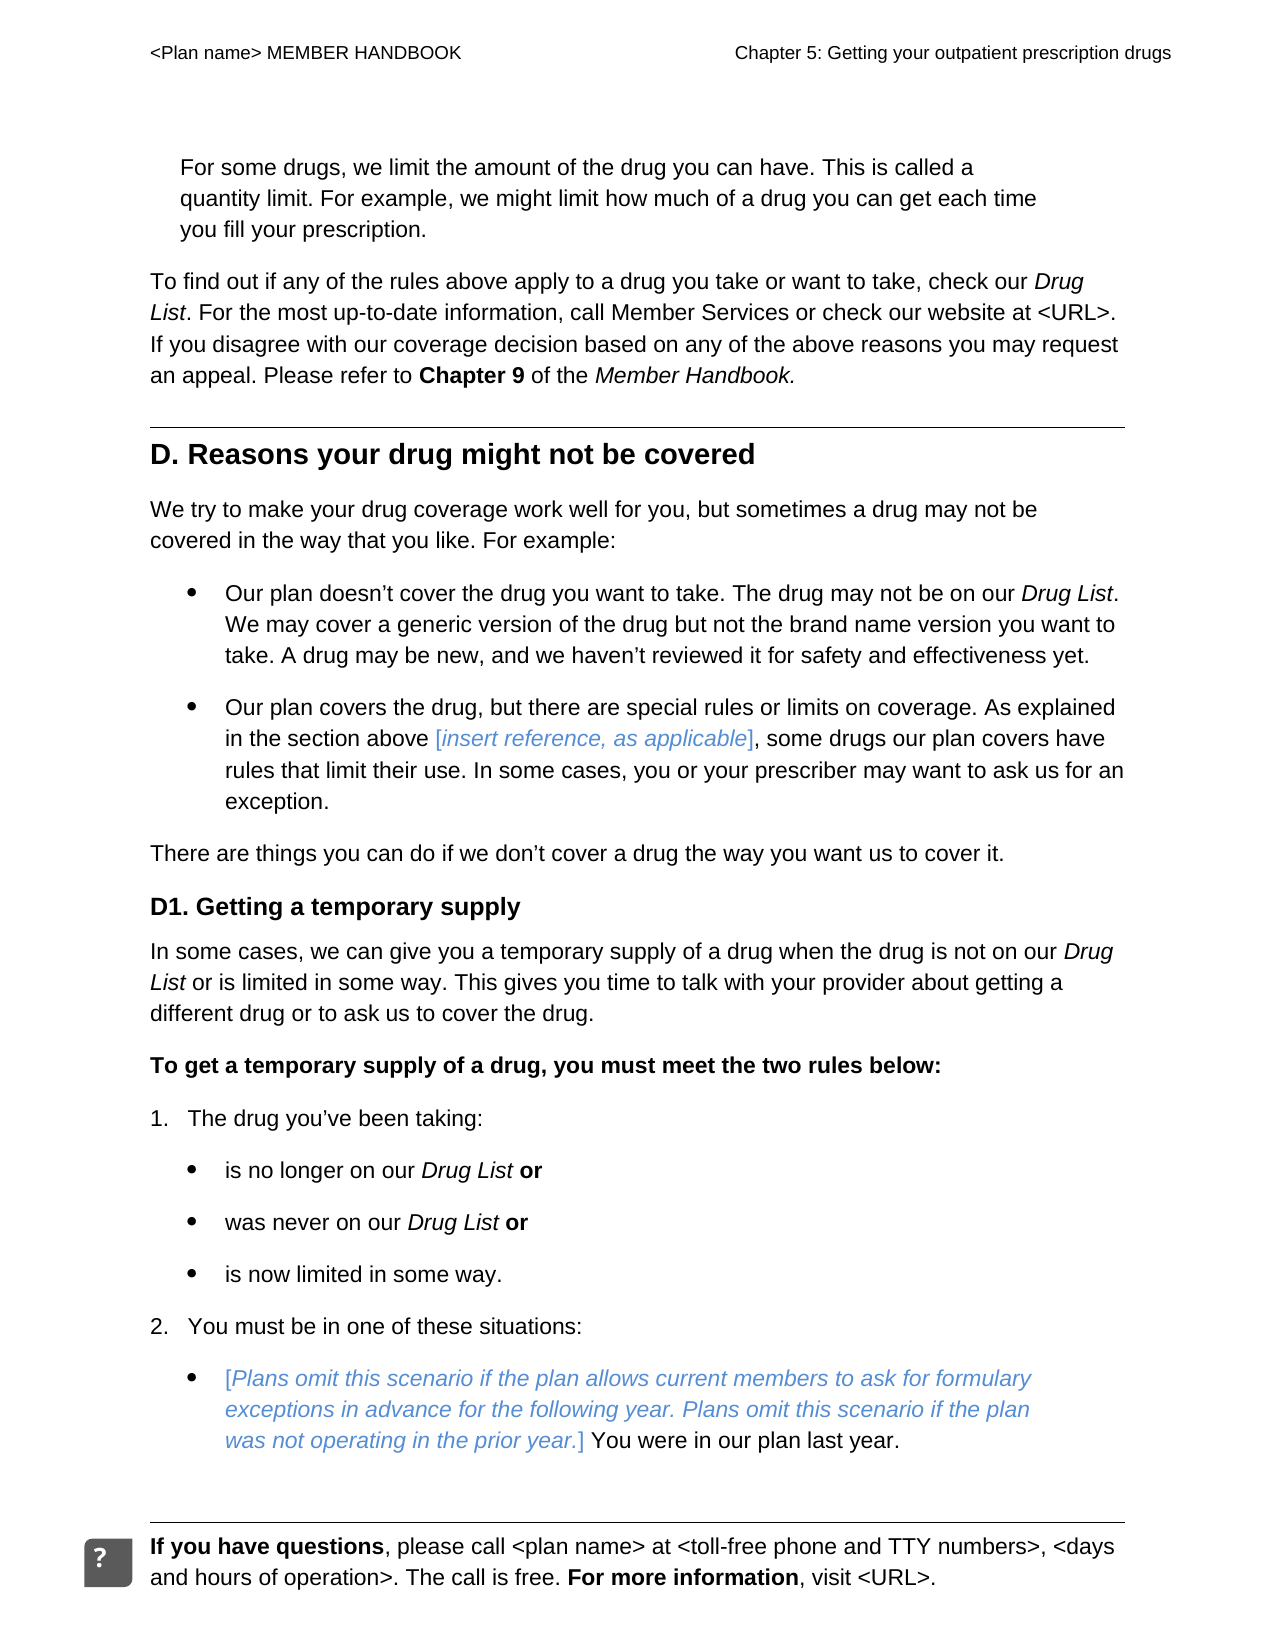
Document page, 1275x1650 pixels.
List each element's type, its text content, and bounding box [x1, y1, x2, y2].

subtitle Reasons your drug might not be covered [150, 428, 1125, 472]
text We try to make your drug coverage work well for you, but sometimes a drug may not be covered in the way that you like. For example: [150, 493, 1125, 555]
list The drug you’ve been taking: [150, 1101, 1050, 1132]
text To find out if any of the rules above apply to a drug you take or want to take, check our Drug List. For the most up-to-date information, call Member Services or check our website at <URL>. If you disagree with our coverage decision based on any of the above reasons you may request an appeal. Please refer to Chapter 9 of the Member Handbook. [150, 264, 1125, 389]
list You must be in one of these situations: [150, 1309, 1050, 1341]
subtitle D1. Getting a temporary supply [150, 888, 1050, 922]
text There are things you can do if we don’t cover a drug the way you want us to cover it. [150, 836, 1125, 868]
text In some cases, we can give you a temporary supply of a drug when the drug is not on our Drug List or is limited in some way. This gives you time to talk with your provider about getting a different drug or to ask us to cover the drug. [150, 934, 1125, 1028]
list is no longer on our Drug List or [187, 1153, 1125, 1184]
text For some drugs, we limit the amount of the drug you can have. This is called a quantity limit. For example, we might limit how much of a drug you can get each time you fill your prescription. [180, 150, 1050, 244]
text To get a temporary supply of a drug, you must meet the two rules below: [150, 1049, 1125, 1080]
list Our plan covers the drug, but there are special rules or limits on coverage. As explained in the section above [insert reference, as applicable], some drugs our plan covers have rules that limit their use. In some cases, you or your prescriber may want to ask us for an exception. [187, 691, 1125, 816]
list is now limited in some way. [187, 1257, 1125, 1288]
list Our plan doesn’t cover the drug you want to take. The drug may not be on our Drug List. We may cover a generic version of the drug but not the brand name version you want to take. A drug may be new, and we haven’t reviewed it for safety and effectiveness yet. [187, 576, 1125, 670]
list was never on our Drug List or [187, 1205, 1125, 1236]
list [Plans omit this scenario if the plan allows current members to ask for formulary exceptions in advance for the following year. Plans omit this scenario if the plan was not operating in the prior year.] You were in our plan last year. [187, 1361, 1050, 1455]
